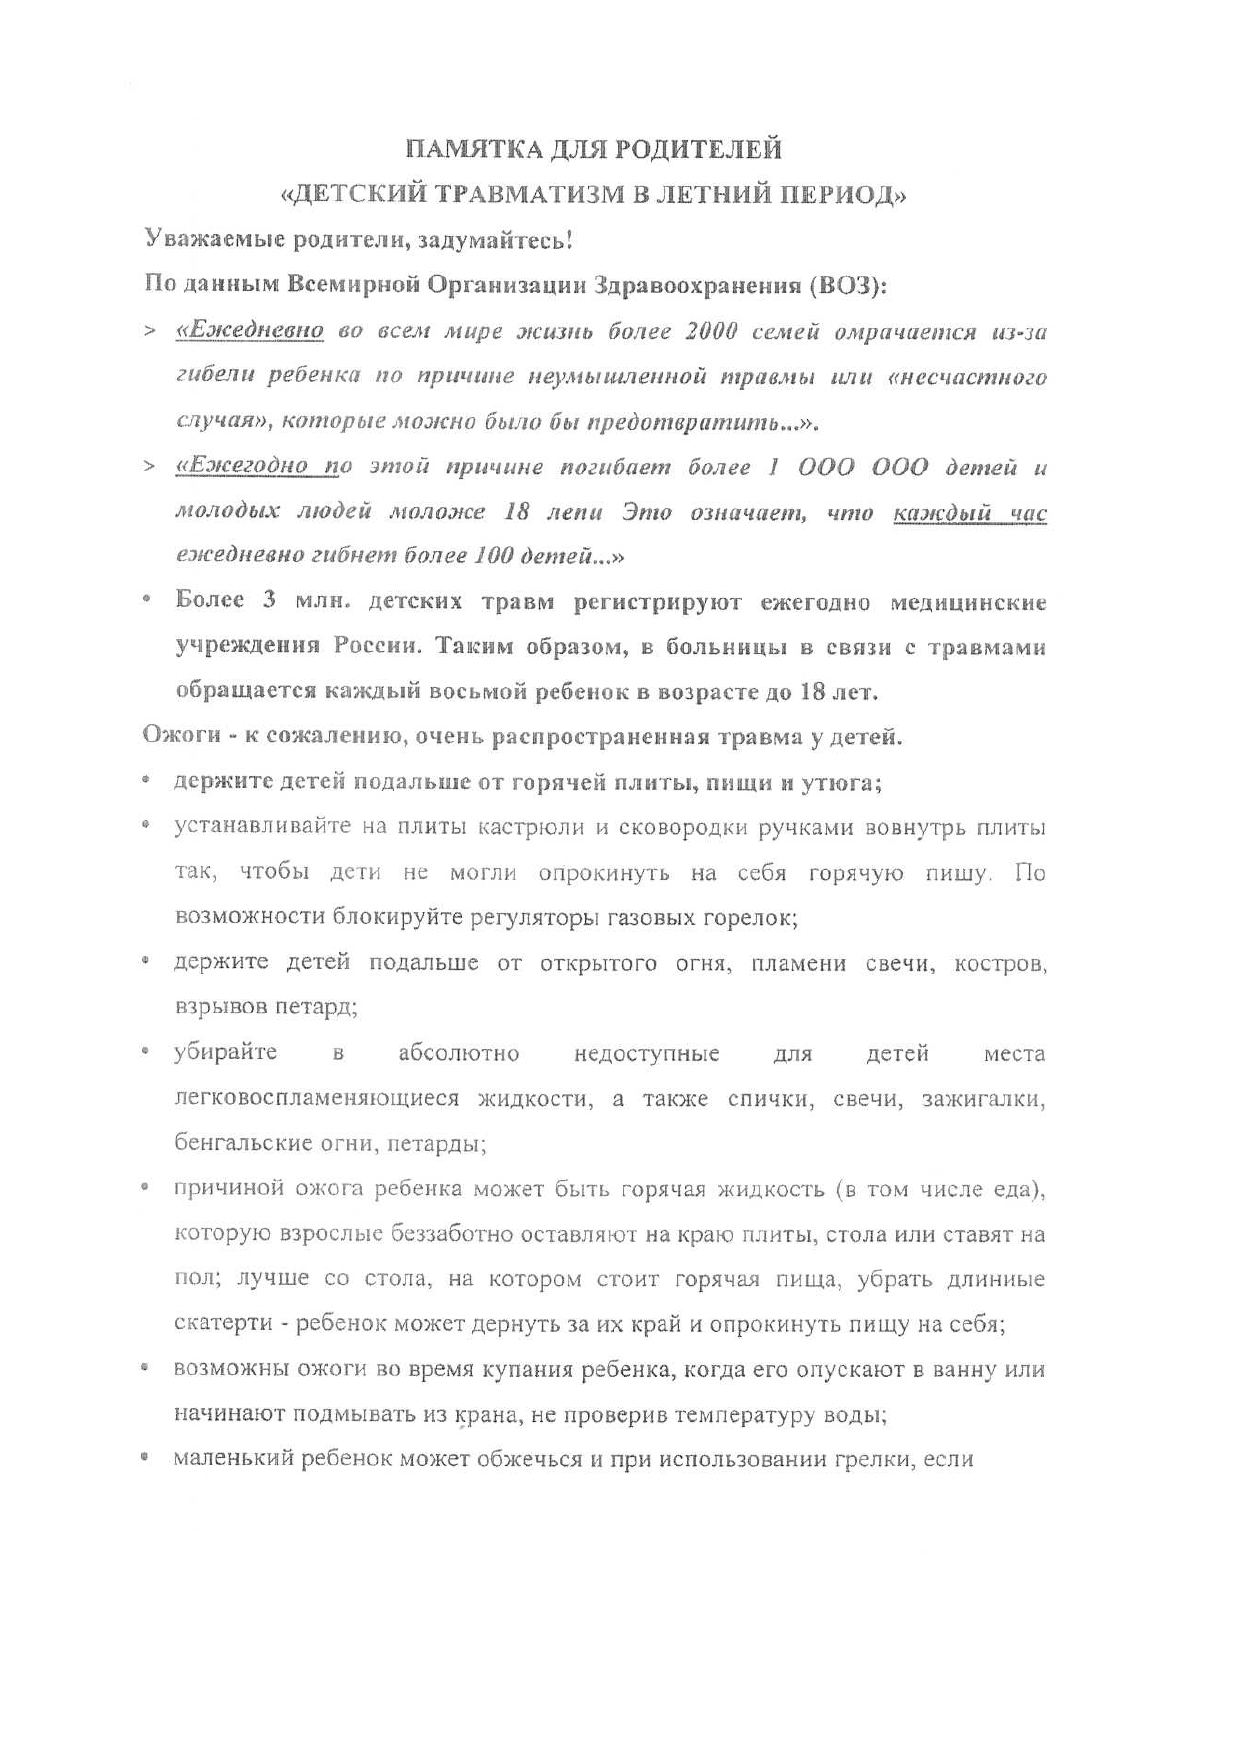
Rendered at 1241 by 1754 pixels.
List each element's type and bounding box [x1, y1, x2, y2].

picture [93, 70, 1113, 1555]
